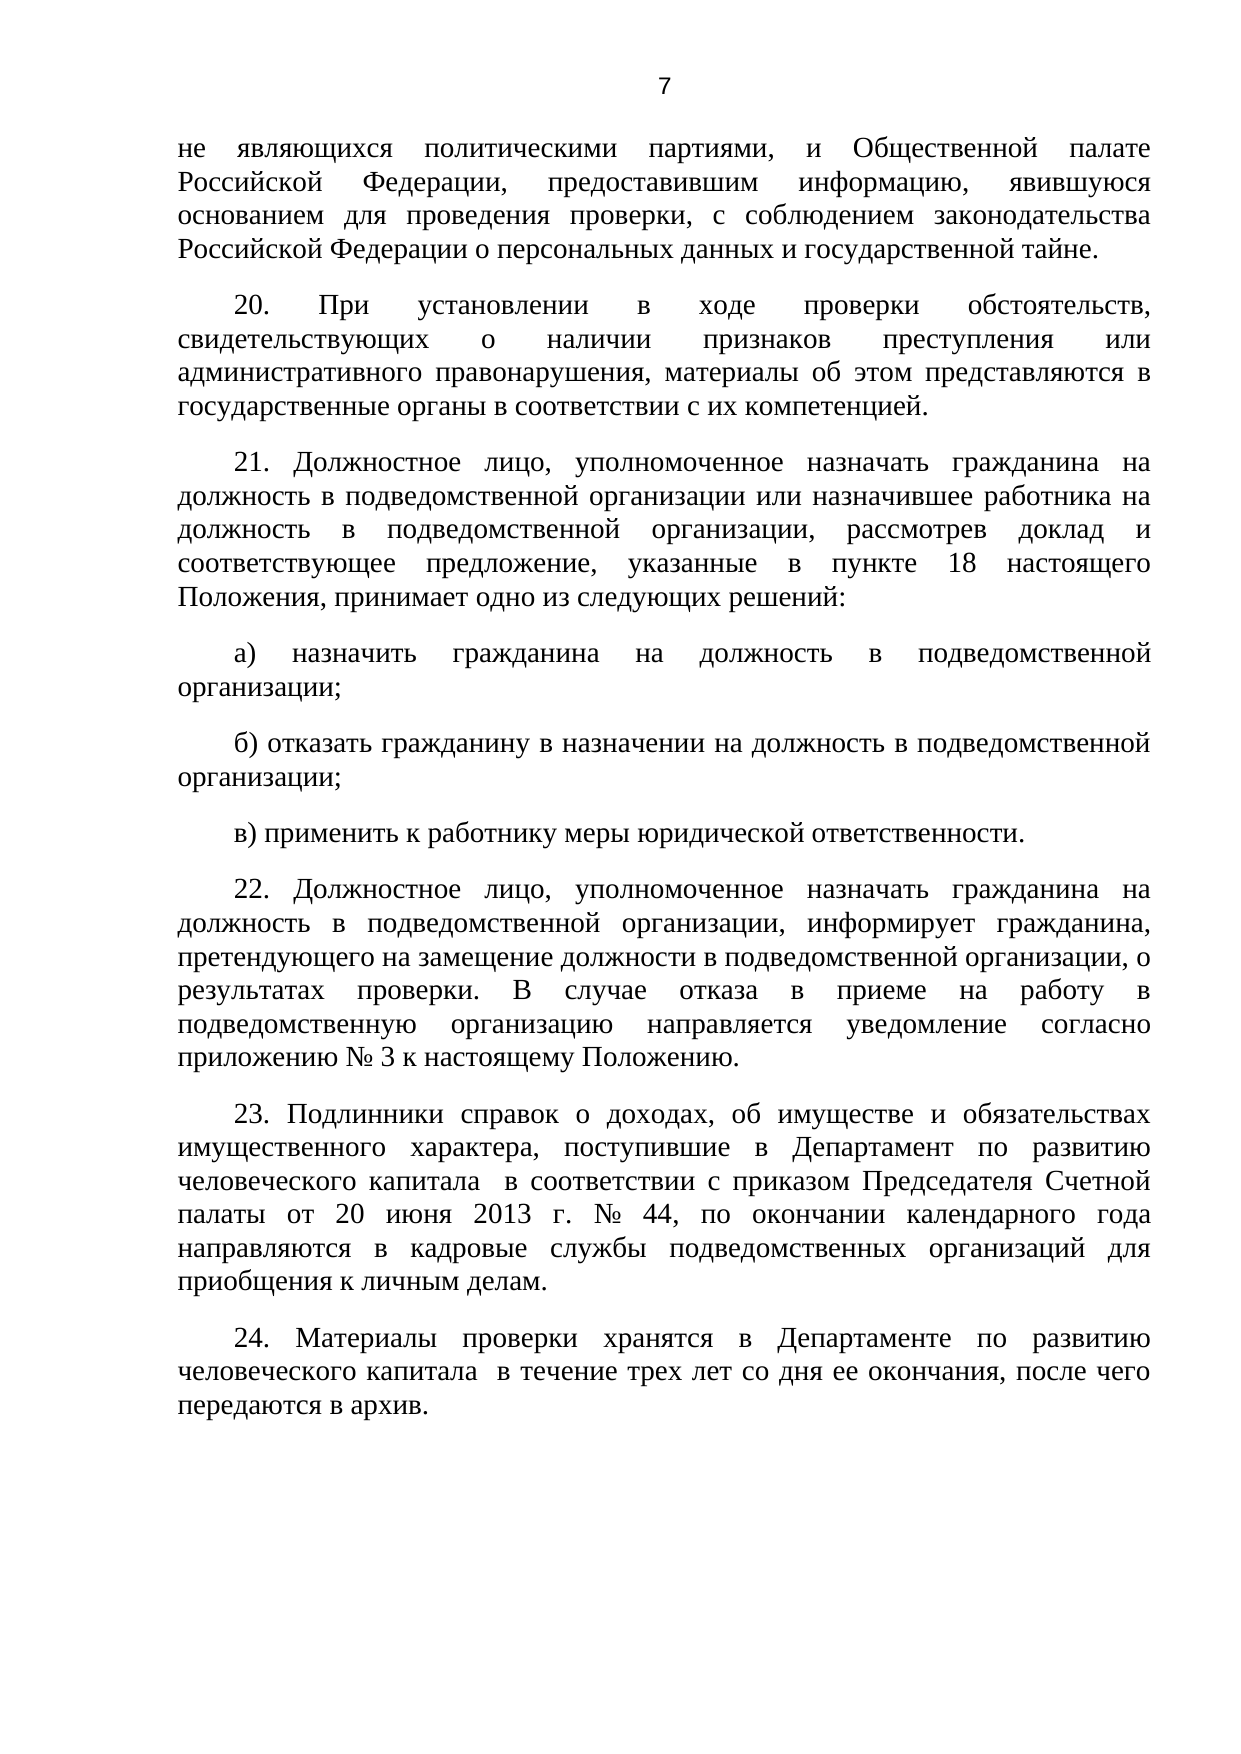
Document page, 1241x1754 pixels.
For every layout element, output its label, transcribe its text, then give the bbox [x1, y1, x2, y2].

text 21. Должностное лицо, уполномоченное назначать гражданина на должность в подведомственной организации или назначившее работника на должность в подведомственной организации, рассмотрев доклад и соответствующее предложение, указанные в пункте 18 настоящего Положения, принимает одно из следующих решений: [177, 444, 1152, 612]
text 23. Подлинники справок о доходах, об имуществе и обязательствах имущественного характера, поступившие в Департамент по развитию человеческого капитала в соответствии с приказом Председателя Счетной палаты от 20 июня 2013 г. № 44, по окончании календарного года направляются в кадровые службы подведомственных организаций для приобщения к личным делам. [177, 1096, 1152, 1297]
text 20. При установлении в ходе проверки обстоятельств, свидетельствующих о наличии признаков преступления или административного правонарушения, материалы об этом представляются в государственные органы в соответствии с их компетенцией. [177, 287, 1152, 422]
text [177, 130, 1152, 264]
text 24. Материалы проверки хранятся в Департаменте по развитию человеческого капитала в течение трех лет со дня ее окончания, после чего передаются в архив. [177, 1320, 1152, 1421]
text а) назначить гражданина на должность в подведомственной организации; [177, 635, 1152, 702]
text в) применить к работнику меры юридической ответственности. [177, 815, 1152, 849]
text б) отказать гражданину в назначении на должность в подведомственной организации; [177, 725, 1152, 792]
text 22. Должностное лицо, уполномоченное назначать гражданина на должность в подведомственной организации, информирует гражданина, претендующего на замещение должности в подведомственной организации, о результатах проверки. В случае отказа в приеме на работу в подведомственную организацию направляется уведомление согласно приложению № 3 к настоящему Положению. [177, 872, 1152, 1073]
